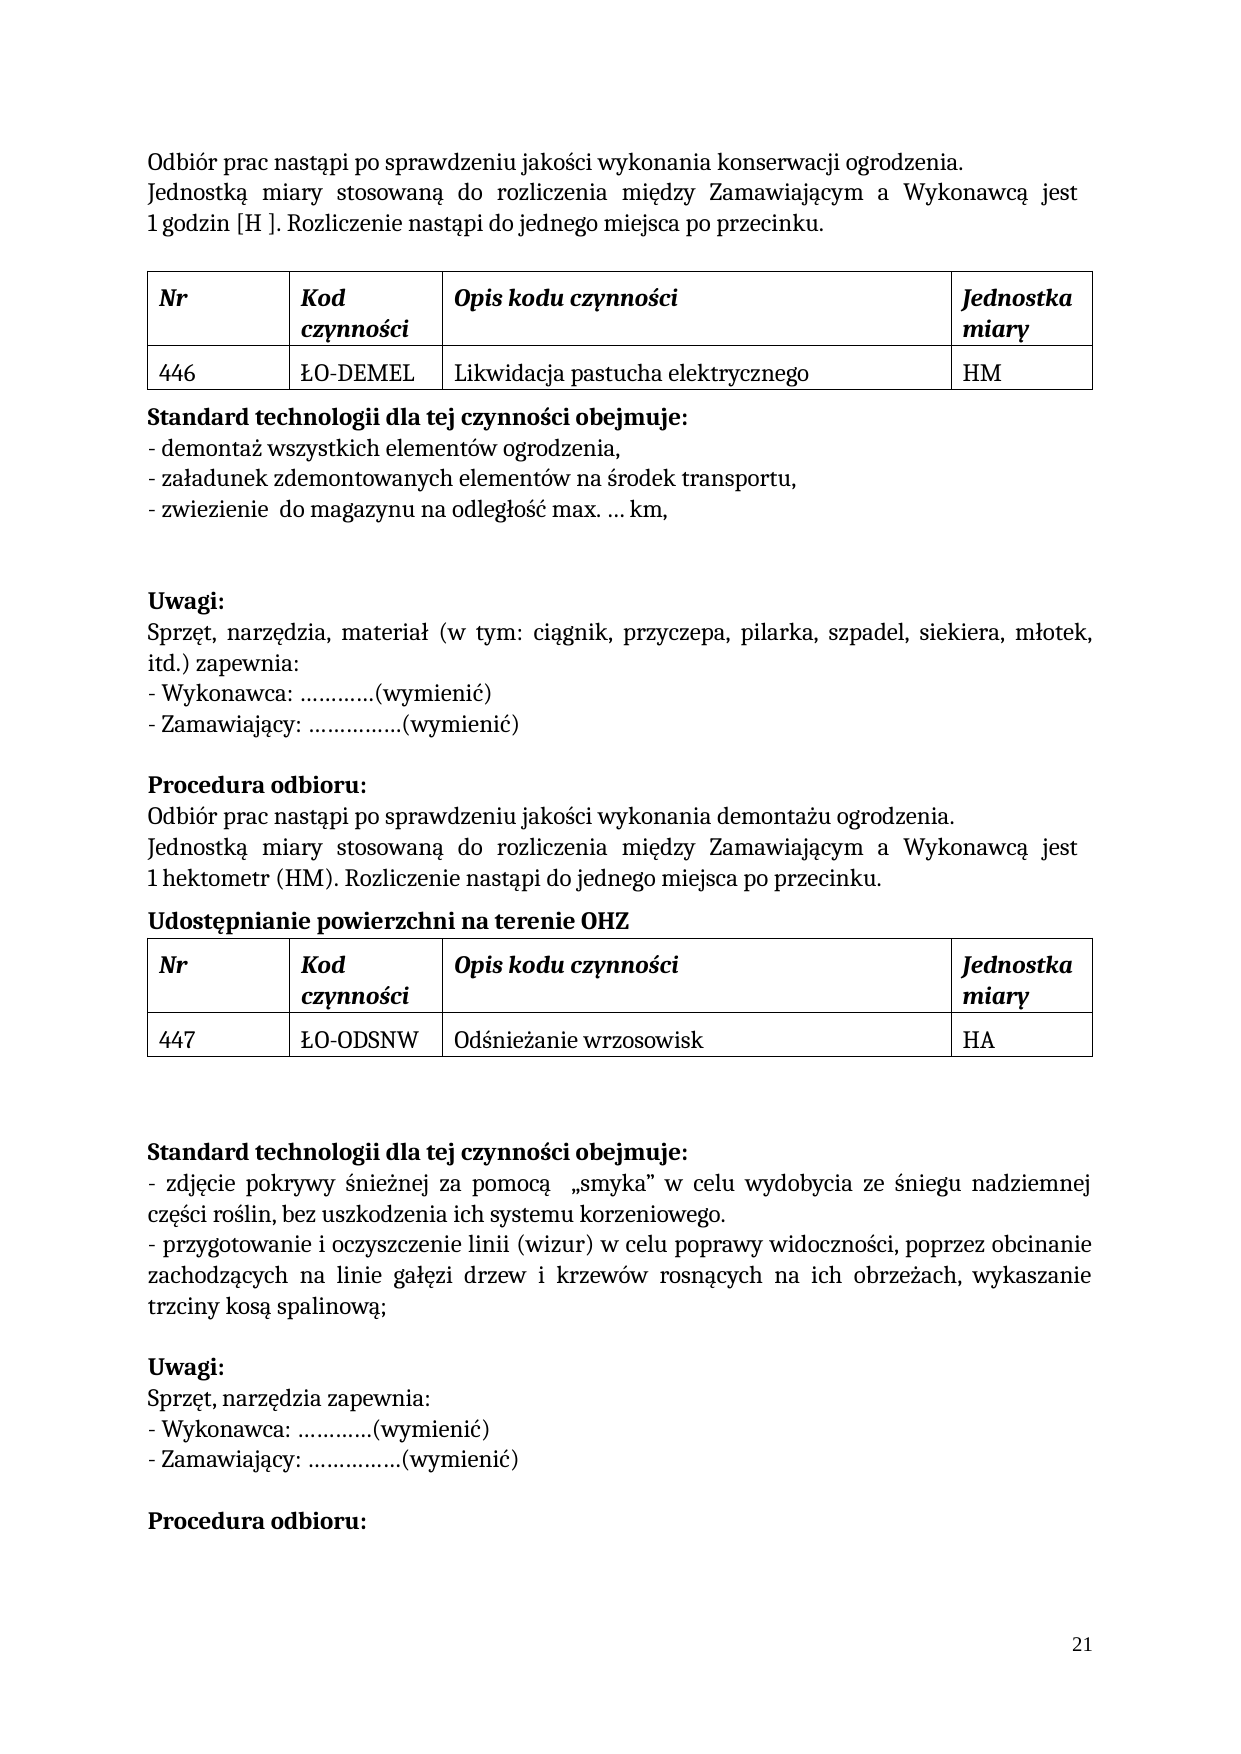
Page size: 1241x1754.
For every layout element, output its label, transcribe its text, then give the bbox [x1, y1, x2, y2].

text Procedura odbioru: [148, 771, 1093, 800]
table_cell Likwidacja pastucha elektrycznego [443, 346, 951, 389]
table_cell HM [952, 346, 1092, 389]
text Odbiór prac nastąpi po sprawdzeniu jakości wykonania demontażu ogrodzenia. [148, 802, 1093, 831]
text Uwagi: [148, 1353, 1093, 1382]
text Udostępnianie powierzchni na terenie OHZ [148, 907, 1093, 936]
text Jednostką miary stosowaną do rozliczenia między Zamawiającym a Wykonawcą jest 1 hektometr (HM). Rozliczenie nastąpi do jednego miejsca po przecinku. [148, 833, 1093, 892]
text - Wykonawca: …………(wymienić) [148, 679, 1093, 708]
text - zdjęcie pokrywy śnieżnej za pomocą „smyka” w celu wydobycia ze śniegu nadziemnej części roślin, bez uszkodzenia ich systemu korzeniowego. [148, 1169, 1093, 1228]
text - Zamawiający: ……………(wymienić) [148, 1445, 1093, 1474]
text - zwiezienie do magazynu na odległość max. … km, [148, 495, 1093, 524]
table_cell Odśnieżanie wrzosowisk [443, 1013, 951, 1056]
text - Wykonawca: …………(wymienić) [148, 1414, 1093, 1443]
table_header Nr [148, 939, 289, 1012]
table_cell 446 [148, 346, 289, 389]
text Procedura odbioru: [148, 1507, 1093, 1536]
table_header Nr [148, 272, 289, 345]
table_cell 447 [148, 1013, 289, 1056]
text - demontaż wszystkich elementów ogrodzenia, [148, 433, 1093, 462]
table_header Kod czynności [290, 272, 442, 345]
table_cell ŁO-ODSNW [290, 1013, 442, 1056]
text Standard technologii dla tej czynności obejmuje: [148, 403, 1093, 431]
text Sprzęt, narzędzia, materiał (w tym: ciągnik, przyczepa, pilarka, szpadel, siekiera, młotek, itd.) zapewnia: [148, 618, 1093, 677]
table_cell ŁO-DEMEL [290, 346, 442, 389]
table_header Opis kodu czynności [443, 272, 951, 345]
text - przygotowanie i oczyszczenie linii (wizur) w celu poprawy widoczności, poprzez obcinanie zachodzących na linie gałęzi drzew i krzewów rosnących na ich obrzeżach, wykaszanie trzciny kosą spalinową; [148, 1230, 1093, 1320]
text Sprzęt, narzędzia zapewnia: [148, 1384, 1093, 1413]
text Standard technologii dla tej czynności obejmuje: [148, 1138, 1093, 1167]
text - Zamawiający: ……………(wymienić) [148, 710, 1093, 739]
text Uwagi: [148, 587, 1093, 616]
text - załadunek zdemontowanych elementów na środek transportu, [148, 464, 1093, 493]
table_header Opis kodu czynności [443, 939, 951, 1012]
text Odbiór prac nastąpi po sprawdzeniu jakości wykonania konserwacji ogrodzenia. [148, 148, 1093, 176]
table_header Jednostka miary [952, 272, 1092, 345]
table_header Jednostka miary [952, 939, 1092, 1012]
table_cell HA [952, 1013, 1092, 1056]
table_header Kod czynności [290, 939, 442, 1012]
text Jednostką miary stosowaną do rozliczenia między Zamawiającym a Wykonawcą jest 1 godzin [H ]. Rozliczenie nastąpi do jednego miejsca po przecinku. [148, 178, 1093, 238]
